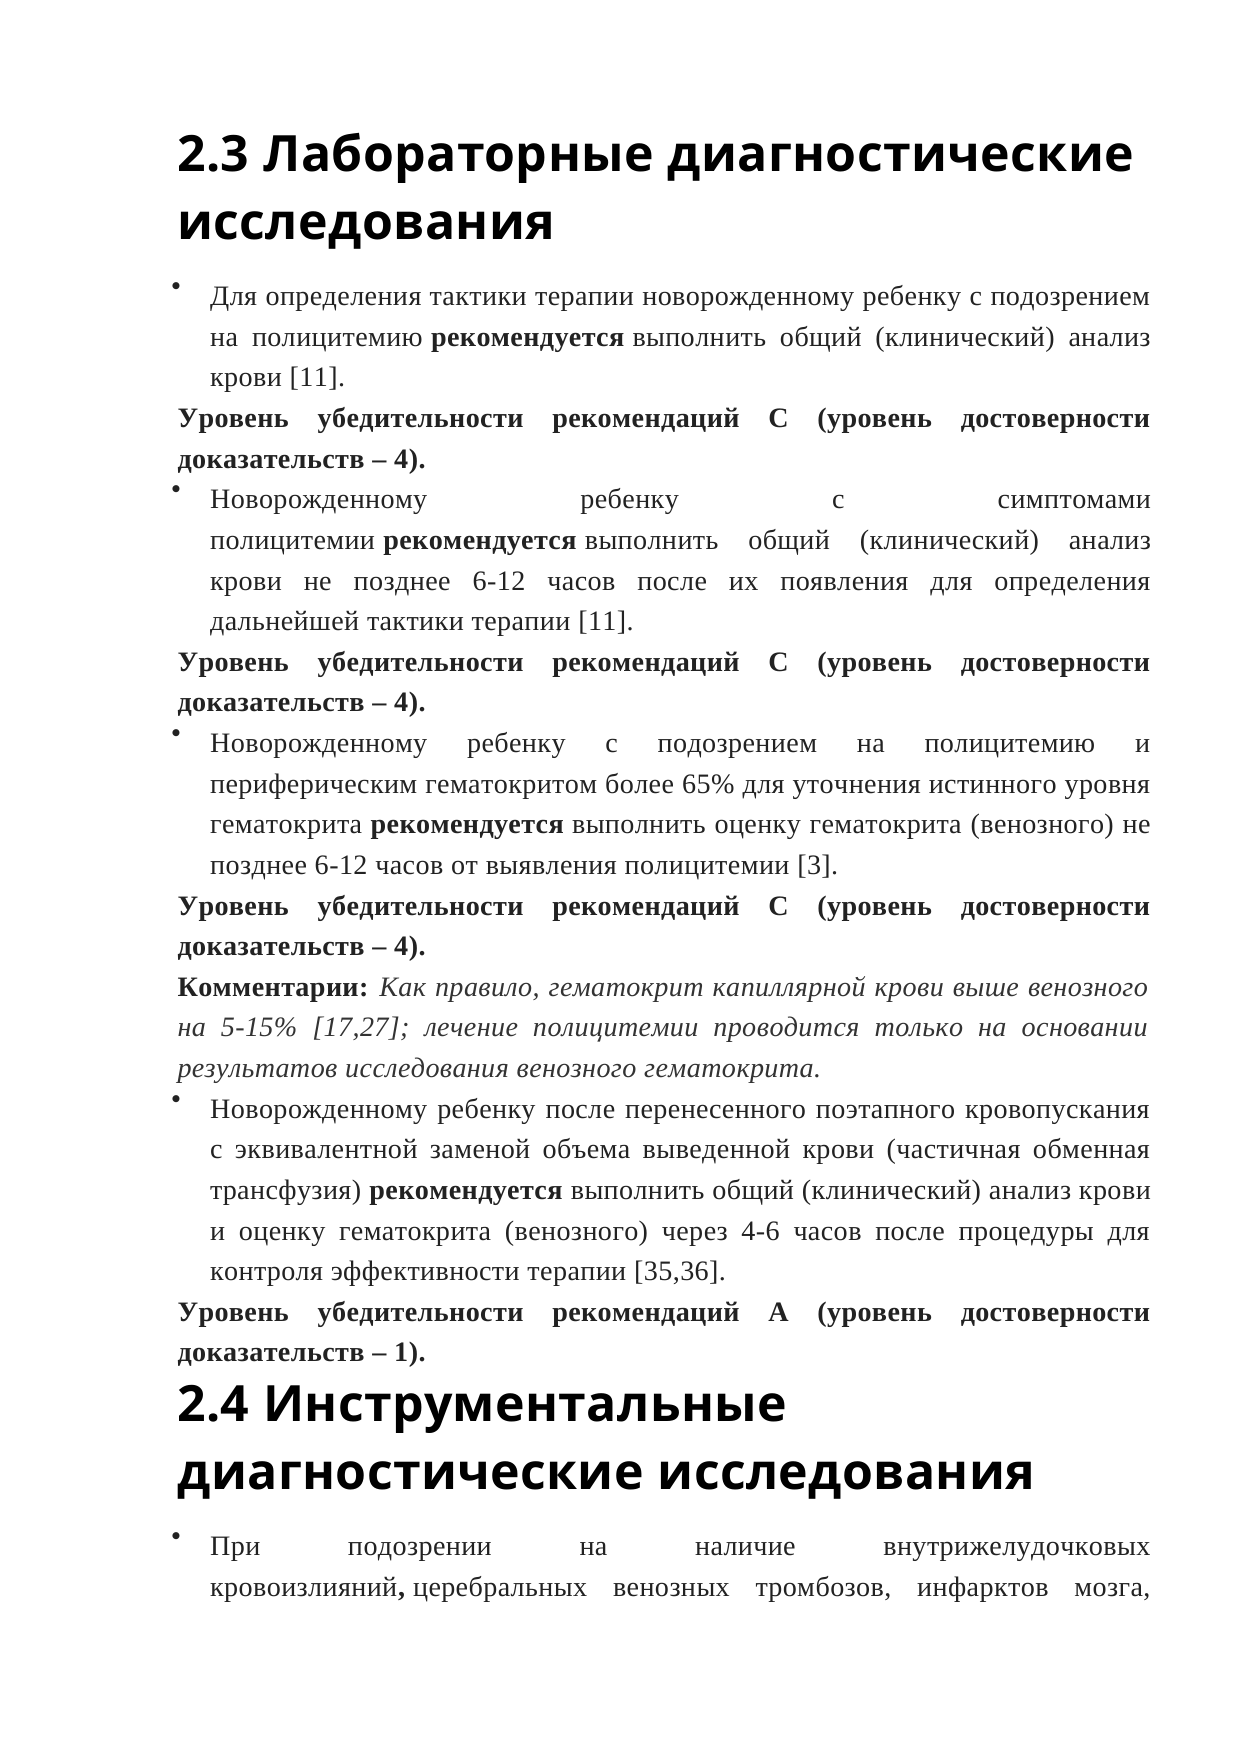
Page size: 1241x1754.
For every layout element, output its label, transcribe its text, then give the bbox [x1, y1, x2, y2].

text Уровень убедительности рекомендаций С (уровень достоверности доказательств – 4). [177, 637, 1152, 718]
text Уровень убедительности рекомендаций С (уровень достоверности доказательств – 4). [177, 880, 1152, 962]
list Новорожденному ребенку с симптомами полицитемии рекомендуется выполнить общий (клинический) анализ крови не позднее 6-12 часов после их появления для определения дальнейшей тактики терапии [11]. [172, 474, 1152, 637]
text 2.4 Инструментальные диагностические исследования [177, 1368, 1152, 1504]
text Уровень убедительности рекомендаций А (уровень достоверности доказательств – 1). [177, 1287, 1152, 1368]
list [172, 1521, 1152, 1602]
list Для определения тактики терапии новорожденному ребенку с подозрением на полицитемию рекомендуется выполнить общий (клинический) анализ крови [11]. [172, 271, 1152, 393]
text Уровень убедительности рекомендаций С (уровень достоверности доказательств – 4). [177, 393, 1152, 474]
text 2.3 Лабораторные диагностические исследования [177, 118, 1152, 254]
list Новорожденному ребенку после перенесенного поэтапного кровопускания с эквивалентной заменой объема выведенной крови (частичная обменная трансфузия) рекомендуется выполнить общий (клинический) анализ крови и оценку гематокрита (венозного) через 4-6 часов после процедуры для контроля эффективности терапии [35,36]. [172, 1083, 1152, 1287]
list Новорожденному ребенку с подозрением на полицитемию и периферическим гематокритом более 65% для уточнения истинного уровня гематокрита рекомендуется выполнить оценку гематокрита (венозного) не позднее 6-12 часов от выявления полицитемии [3]. [172, 718, 1152, 880]
text Комментарии: Как правило, гематокрит капиллярной крови выше венозного на 5-15% [17,27]; лечение полицитемии проводится только на основании результатов исследования венозного гематокрита. [177, 962, 1152, 1083]
